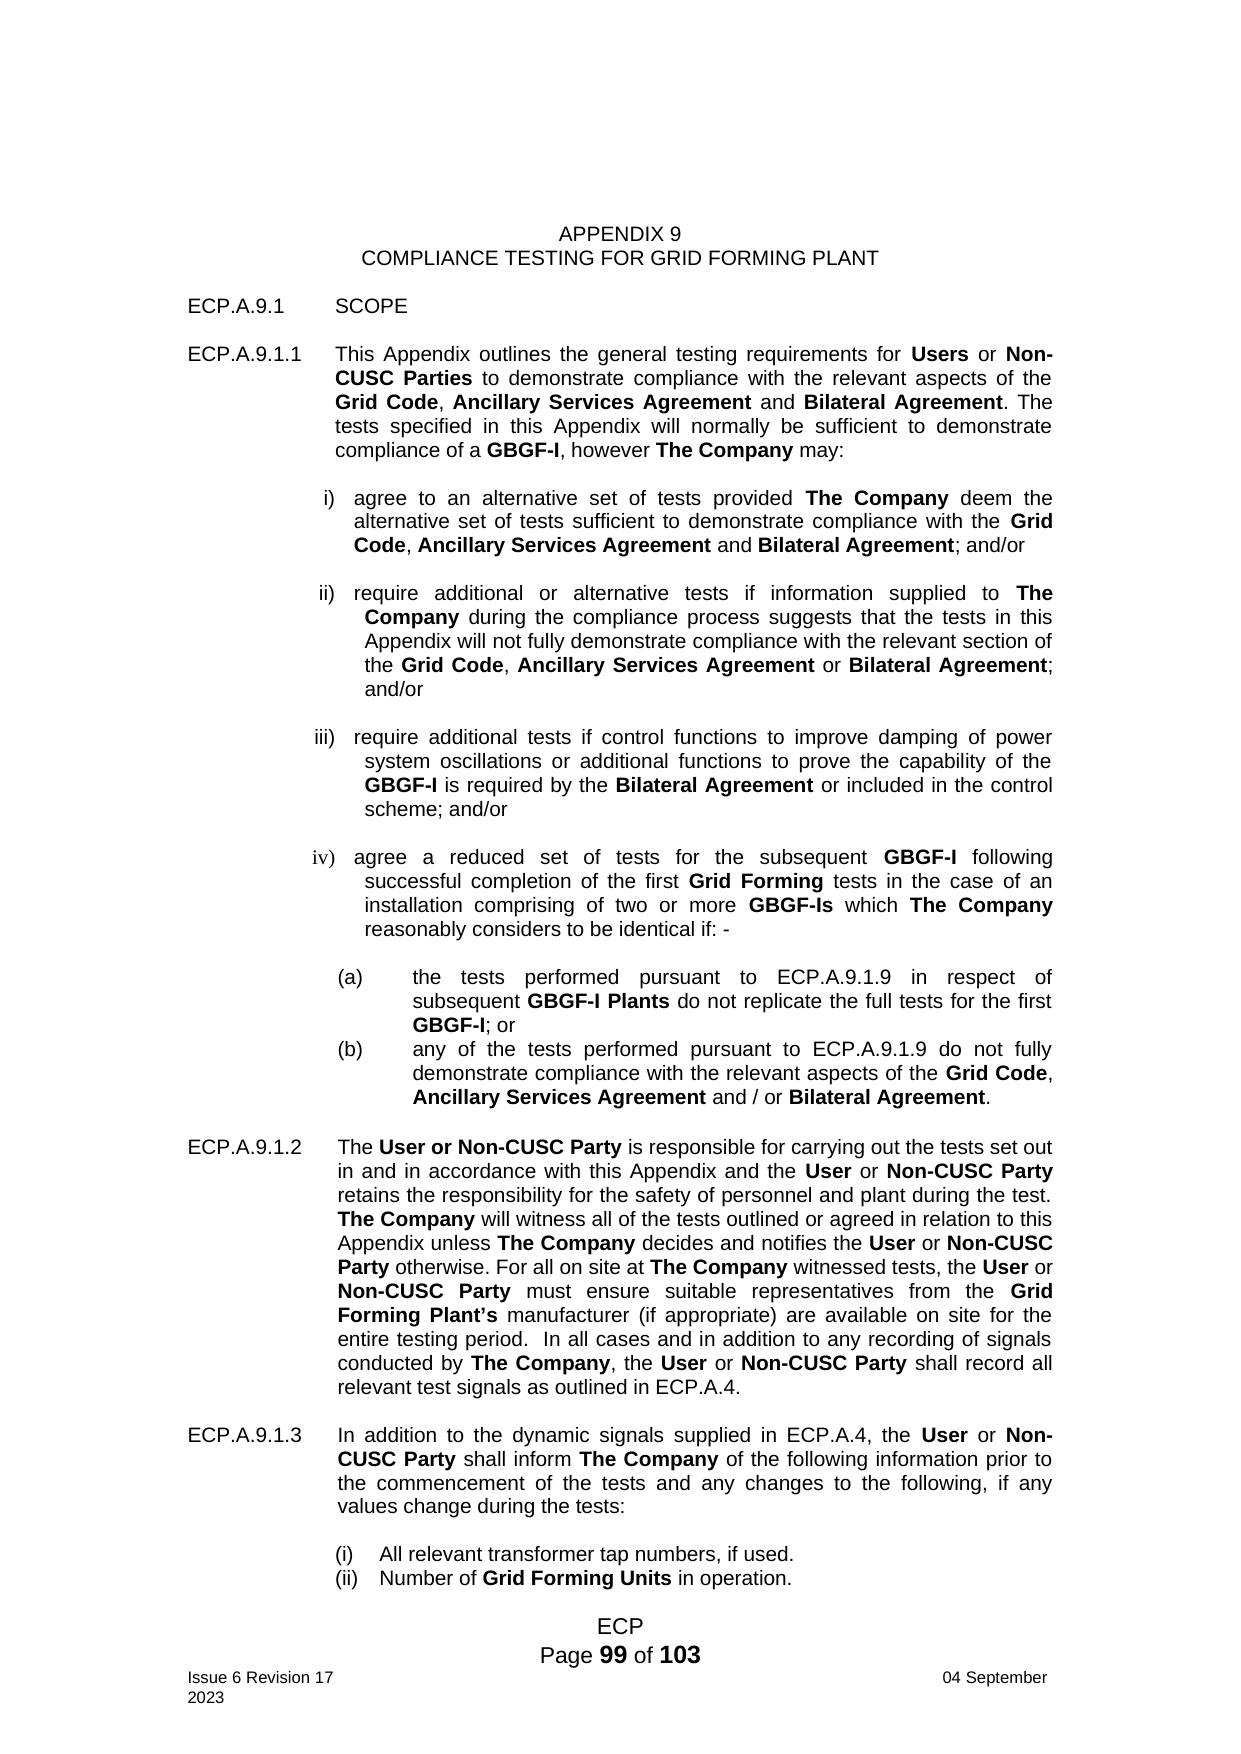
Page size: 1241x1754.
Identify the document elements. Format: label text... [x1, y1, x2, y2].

list require additional tests if control functions to improve damping of power system oscillations or additional functions to prove the capability of the GBGF-I is required by the Bilateral Agreement or included in the control scheme; and/or [335, 725, 1053, 821]
list agree to an alternative set of tests provided The Company deem the alternative set of tests sufficient to demonstrate compliance with the Grid Code, Ancillary Services Agreement and Bilateral Agreement; and/or [335, 485, 1053, 557]
text (a) the tests performed pursuant to ECP.A.9.1.9 in respect of subsequent GBGF-I Plants do not replicate the full tests for the first GBGF-I; or [337, 965, 1053, 1037]
list agree a reduced set of tests for the subsequent GBGF-I following successful completion of the first Grid Forming tests in the case of an installation comprising of two or more GBGF-Is which The Company reasonably considers to be identical if: - [335, 845, 1053, 941]
list Number of Grid Forming Units in operation. [335, 1566, 1053, 1590]
list require additional or alternative tests if information supplied to The Company during the compliance process suggests that the tests in this Appendix will not fully demonstrate compliance with the relevant section of the Grid Code, Ancillary Services Agreement or Bilateral Agreement; and/or [335, 581, 1053, 701]
text APPENDIX 9 [187, 222, 1053, 246]
text ECP.A.9.1.2 The User or Non-CUSC Party is responsible for carrying out the tests set out in and in accordance with this Appendix and the User or Non-CUSC Party retains the responsibility for the safety of personnel and plant during the test. The Company will witness all of the tests outlined or agreed in relation to this Appendix unless The Company decides and notifies the User or Non-CUSC Party otherwise. For all on site at The Company witnessed tests, the User or Non-CUSC Party must ensure suitable representatives from the Grid Forming Plant’s manufacturer (if appropriate) are available on site for the entire testing period. In all cases and in addition to any recording of signals conducted by The Company, the User or Non-CUSC Party shall record all relevant test signals as outlined in ECP.A.4. [187, 1135, 1053, 1398]
list All relevant transformer tap numbers, if used. [335, 1542, 1053, 1566]
text COMPLIANCE TESTING FOR GRID FORMING PLANT [187, 246, 1053, 270]
text (b) any of the tests performed pursuant to ECP.A.9.1.9 do not fully demonstrate compliance with the relevant aspects of the Grid Code, Ancillary Services Agreement and / or Bilateral Agreement. [337, 1037, 1053, 1108]
text ECP.A.9.1.3 In addition to the dynamic signals supplied in ECP.A.4, the User or Non-CUSC Party shall inform The Company of the following information prior to the commencement of the tests and any changes to the following, if any values change during the tests: [187, 1422, 1053, 1518]
text ECP.A.9.1.1 This Appendix outlines the general testing requirements for Users or Non-CUSC Parties to demonstrate compliance with the relevant aspects of the Grid Code, Ancillary Services Agreement and Bilateral Agreement. The tests specified in this Appendix will normally be sufficient to demonstrate compliance of a GBGF-I, however The Company may: [187, 342, 1053, 461]
text ECP.A.9.1 SCOPE [187, 294, 1053, 318]
